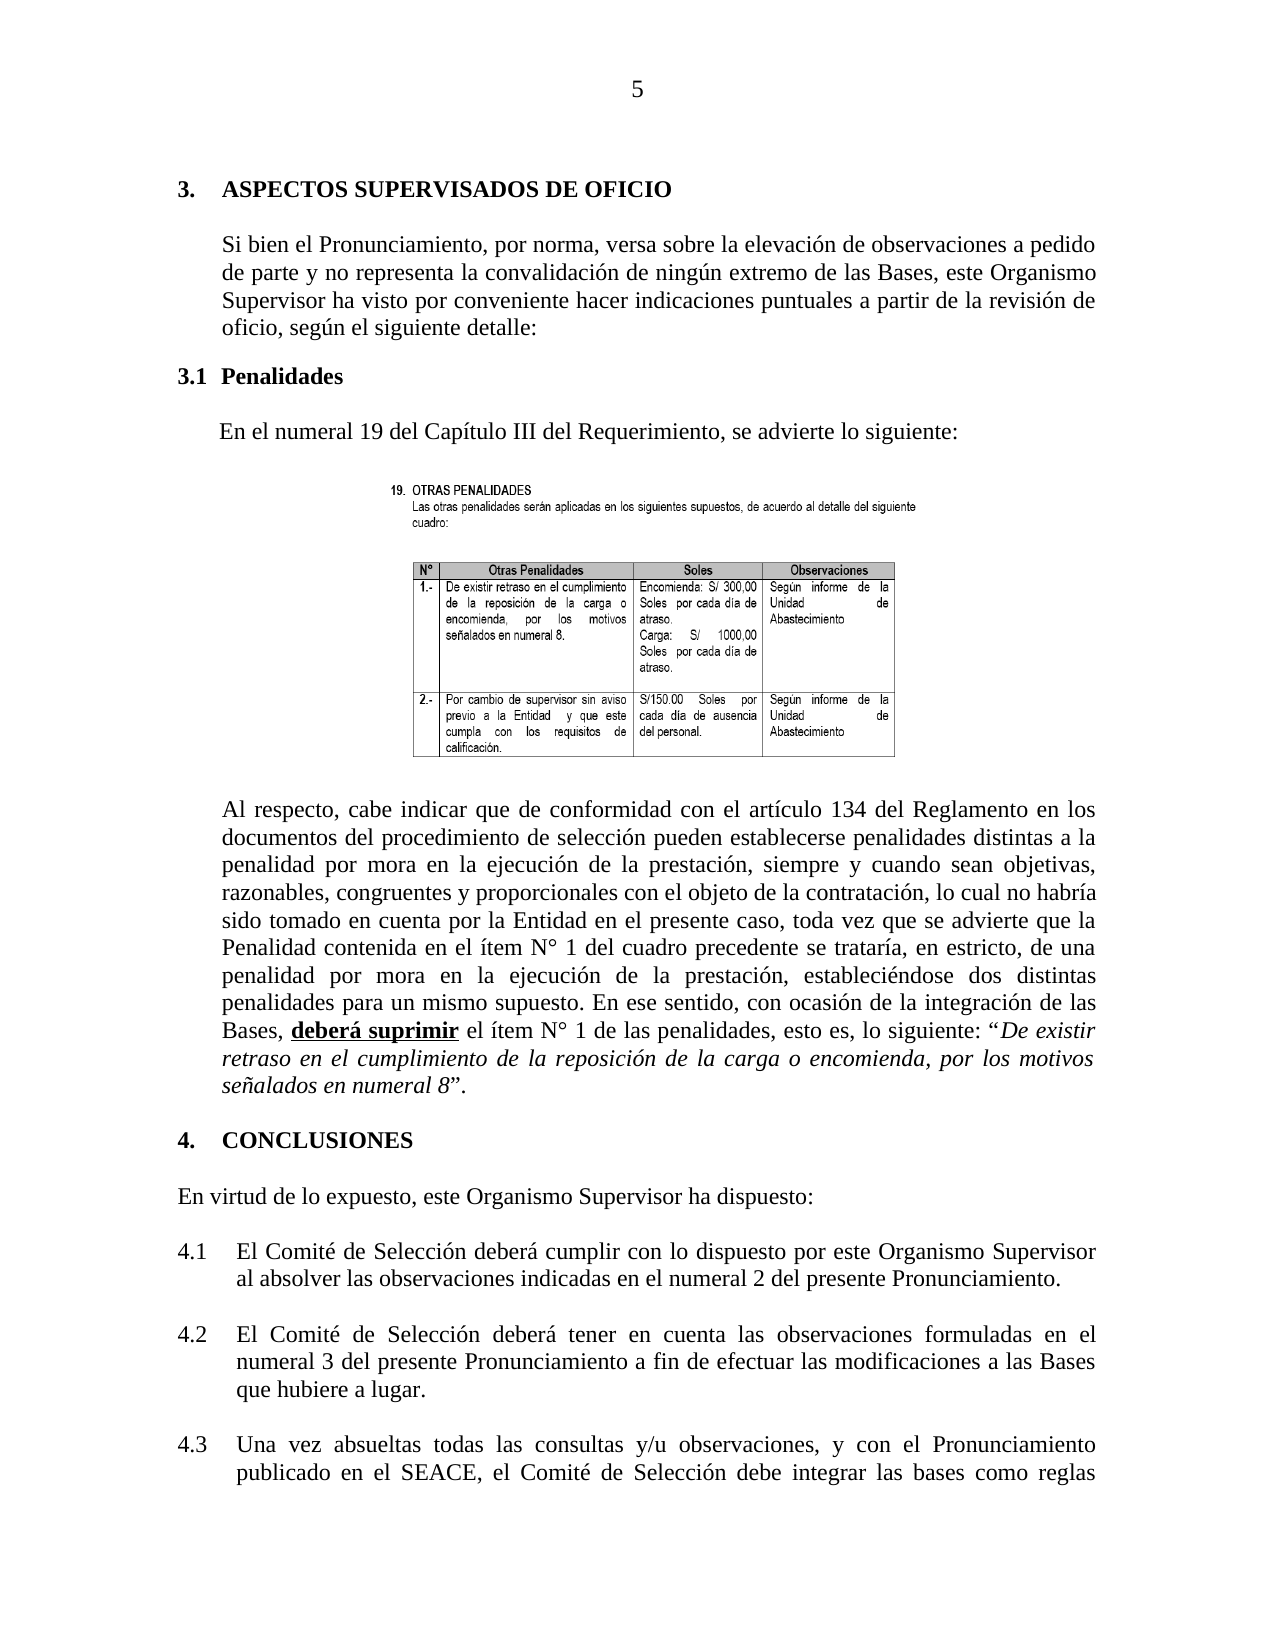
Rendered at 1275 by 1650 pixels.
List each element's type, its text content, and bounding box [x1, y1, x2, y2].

list CONCLUSIONES [177, 1126, 1098, 1154]
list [177, 1430, 1098, 1485]
list ASPECTOS SUPERVISADOS DE OFICIO [177, 175, 1098, 203]
text En virtud de lo expuesto, este Organismo Supervisor ha dispuesto: [177, 1182, 1098, 1209]
list Penalidades [177, 362, 1098, 389]
list El Comité de Selección deberá cumplir con lo dispuesto por este Organismo Supervisor al absolver las observaciones indicadas en el numeral 2 del presente Pronunciamiento. [177, 1237, 1098, 1292]
text Si bien el Pronunciamiento, por norma, versa sobre la elevación de observaciones a pedido de parte y no representa la convalidación de ningún extremo de las Bases, este Organismo Supervisor ha visto por conveniente hacer indicaciones puntuales a partir de la revisión de oficio, según el siguiente detalle: [222, 230, 1098, 341]
text En el numeral 19 del Capítulo III del Requerimiento, se advierte lo siguiente: [177, 417, 1098, 444]
picture [388, 472, 925, 768]
text Al respecto, cabe indicar que de conformidad con el artículo 134 del Reglamento en los documentos del procedimiento de selección pueden establecerse penalidades distintas a la penalidad por mora en la ejecución de la prestación, siempre y cuando sean objetivas, razonables, congruentes y proporcionales con el objeto de la contratación, lo cual no habría sido tomado en cuenta por la Entidad en el presente caso, toda vez que se advierte que la Penalidad contenida en el ítem N° 1 del cuadro precedente se trataría, en estricto, de una penalidad por mora en la ejecución de la prestación, estableciéndose dos distintas penalidades para un mismo supuesto. En ese sentido, con ocasión de la integración de las Bases, deberá suprimir el ítem N° 1 de las penalidades, esto es, lo siguiente: “De existir retraso en el cumplimiento de la reposición de la carga o encomienda, por los motivos señalados en numeral 8”. [222, 795, 1098, 1099]
list El Comité de Selección deberá tener en cuenta las observaciones formuladas en el numeral 3 del presente Pronunciamiento a fin de efectuar las modificaciones a las Bases que hubiere a lugar. [177, 1320, 1098, 1402]
